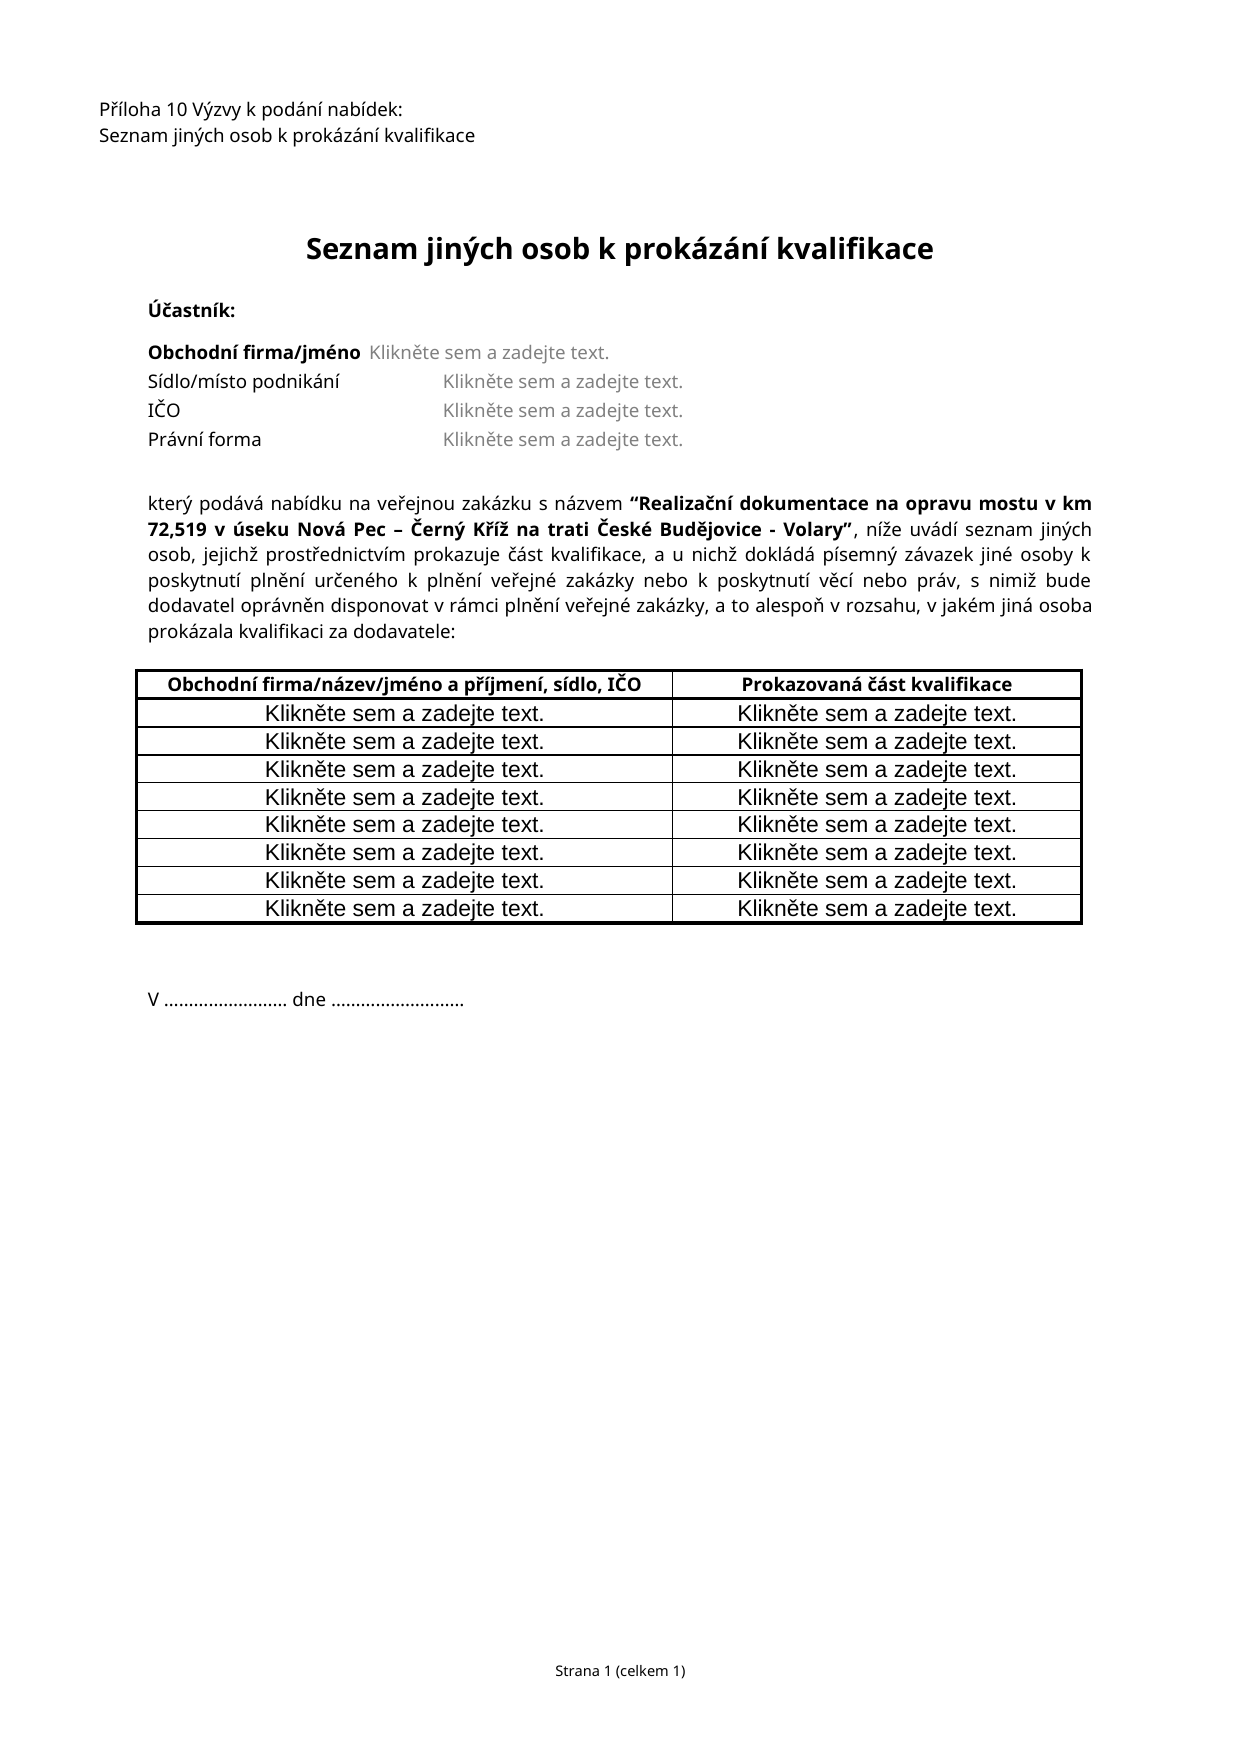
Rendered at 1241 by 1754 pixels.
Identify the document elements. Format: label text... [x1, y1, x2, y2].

text Sídlo/místo podnikání [148, 365, 1093, 394]
table_header Prokazovaná část kvalifikace [673, 672, 1080, 697]
text V ………………….… dne ……………………… [148, 983, 1092, 1012]
table_header Obchodní firma/název/jméno a příjmení, sídlo, IČO [138, 672, 672, 697]
text Obchodní firma/jméno [148, 336, 1093, 365]
title Seznam jiných osob k prokázání kvalifikace [148, 228, 1093, 268]
text který podává nabídku na veřejnou zakázku s názvem “Realizační dokumentace na opravu mostu v km 72,519 v úseku Nová Pec – Černý Kříž na trati České Budějovice - Volary”, níže uvádí seznam jiných osob, jejichž prostřednictvím prokazuje část kvalifikace, a u nichž dokládá písemný závazek jiné osoby k poskytnutí plnění určeného k plnění veřejné zakázky nebo k poskytnutí věcí nebo práv, s nimiž bude dodavatel oprávněn disponovat v rámci plnění veřejné zakázky, a to alespoň v rozsahu, v jakém jiná osoba prokázala kvalifikaci za dodavatele: [148, 490, 1093, 643]
text IČO [148, 394, 1093, 423]
text Právní forma [148, 423, 1093, 452]
text Účastník: [148, 293, 1093, 324]
